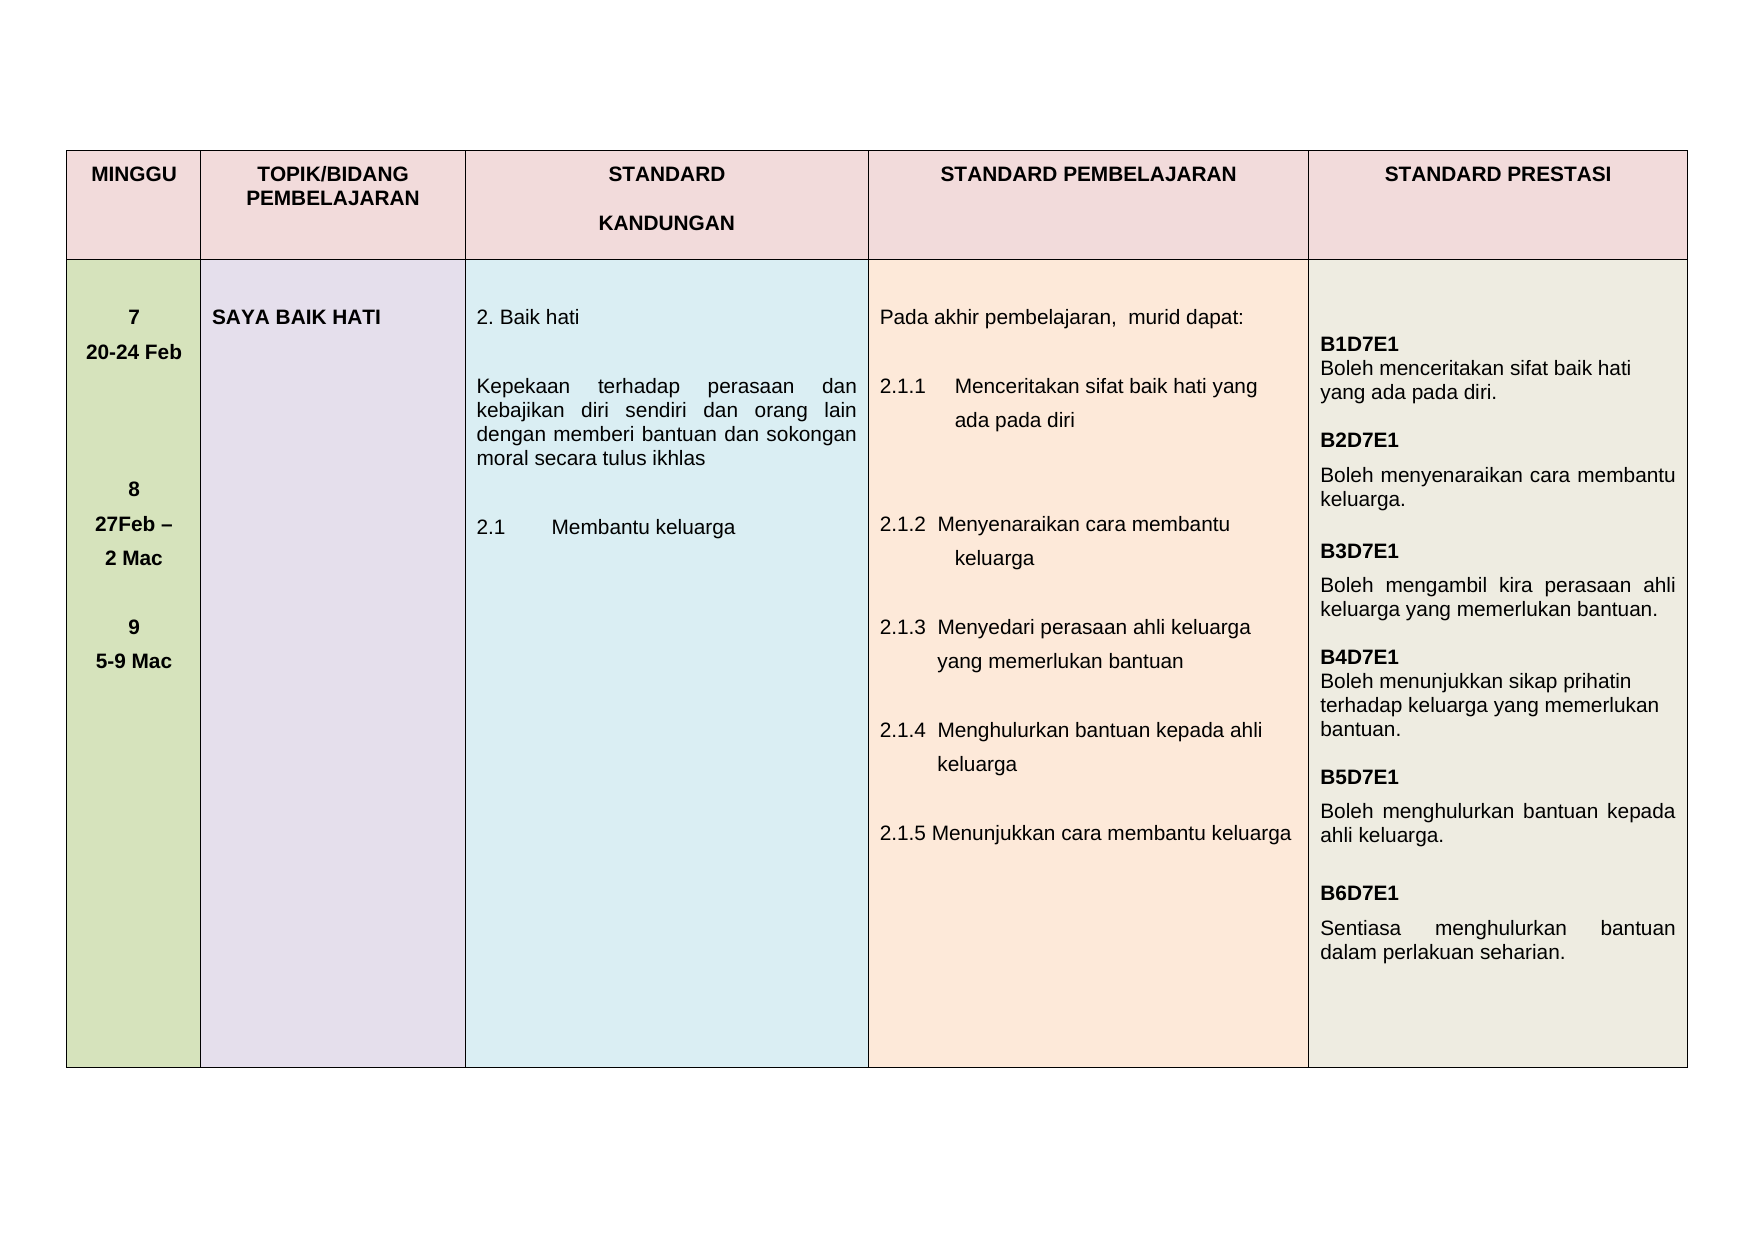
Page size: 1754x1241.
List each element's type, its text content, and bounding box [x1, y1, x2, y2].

table_cell 7 20-24 Feb 8 27Feb – 2 Mac 9 5-9 Mac [67, 260, 200, 1067]
table_header STANDARD KANDUNGAN [466, 151, 868, 259]
table_cell B1D7E1 Boleh menceritakan sifat baik hati yang ada pada diri. B2D7E1 Boleh menyenaraikan cara membantu keluarga. B3D7E1 Boleh mengambil kira perasaan ahli keluarga yang memerlukan bantuan. B4D7E1 Boleh menunjukkan sikap prihatin terhadap keluarga yang memerlukan bantuan. B5D7E1 Boleh menghulurkan bantuan kepada ahli keluarga. B6D7E1 Sentiasa menghulurkan bantuan dalam perlakuan seharian. [1309, 260, 1687, 1067]
table_header MINGGU [67, 151, 200, 259]
table_header TOPIK/BIDANG PEMBELAJARAN [201, 151, 465, 259]
table_cell SAYA BAIK HATI [201, 260, 465, 1067]
table_header STANDARD PRESTASI [1309, 151, 1687, 259]
table_cell Pada akhir pembelajaran, murid dapat: 2.1.1 Menceritakan sifat baik hati yang ada pada diri 2.1.2 Menyenaraikan cara membantu keluarga 2.1.3 Menyedari perasaan ahli keluarga yang memerlukan bantuan 2.1.4 Menghulurkan bantuan kepada ahli keluarga 2.1.5 Menunjukkan cara membantu keluarga [869, 260, 1308, 1067]
table_cell 2. Baik hati Kepekaan terhadap perasaan dan kebajikan diri sendiri dan orang lain dengan memberi bantuan dan sokongan moral secara tulus ikhlas 2.1 Membantu keluarga [466, 260, 868, 1067]
table_header STANDARD PEMBELAJARAN [869, 151, 1308, 259]
